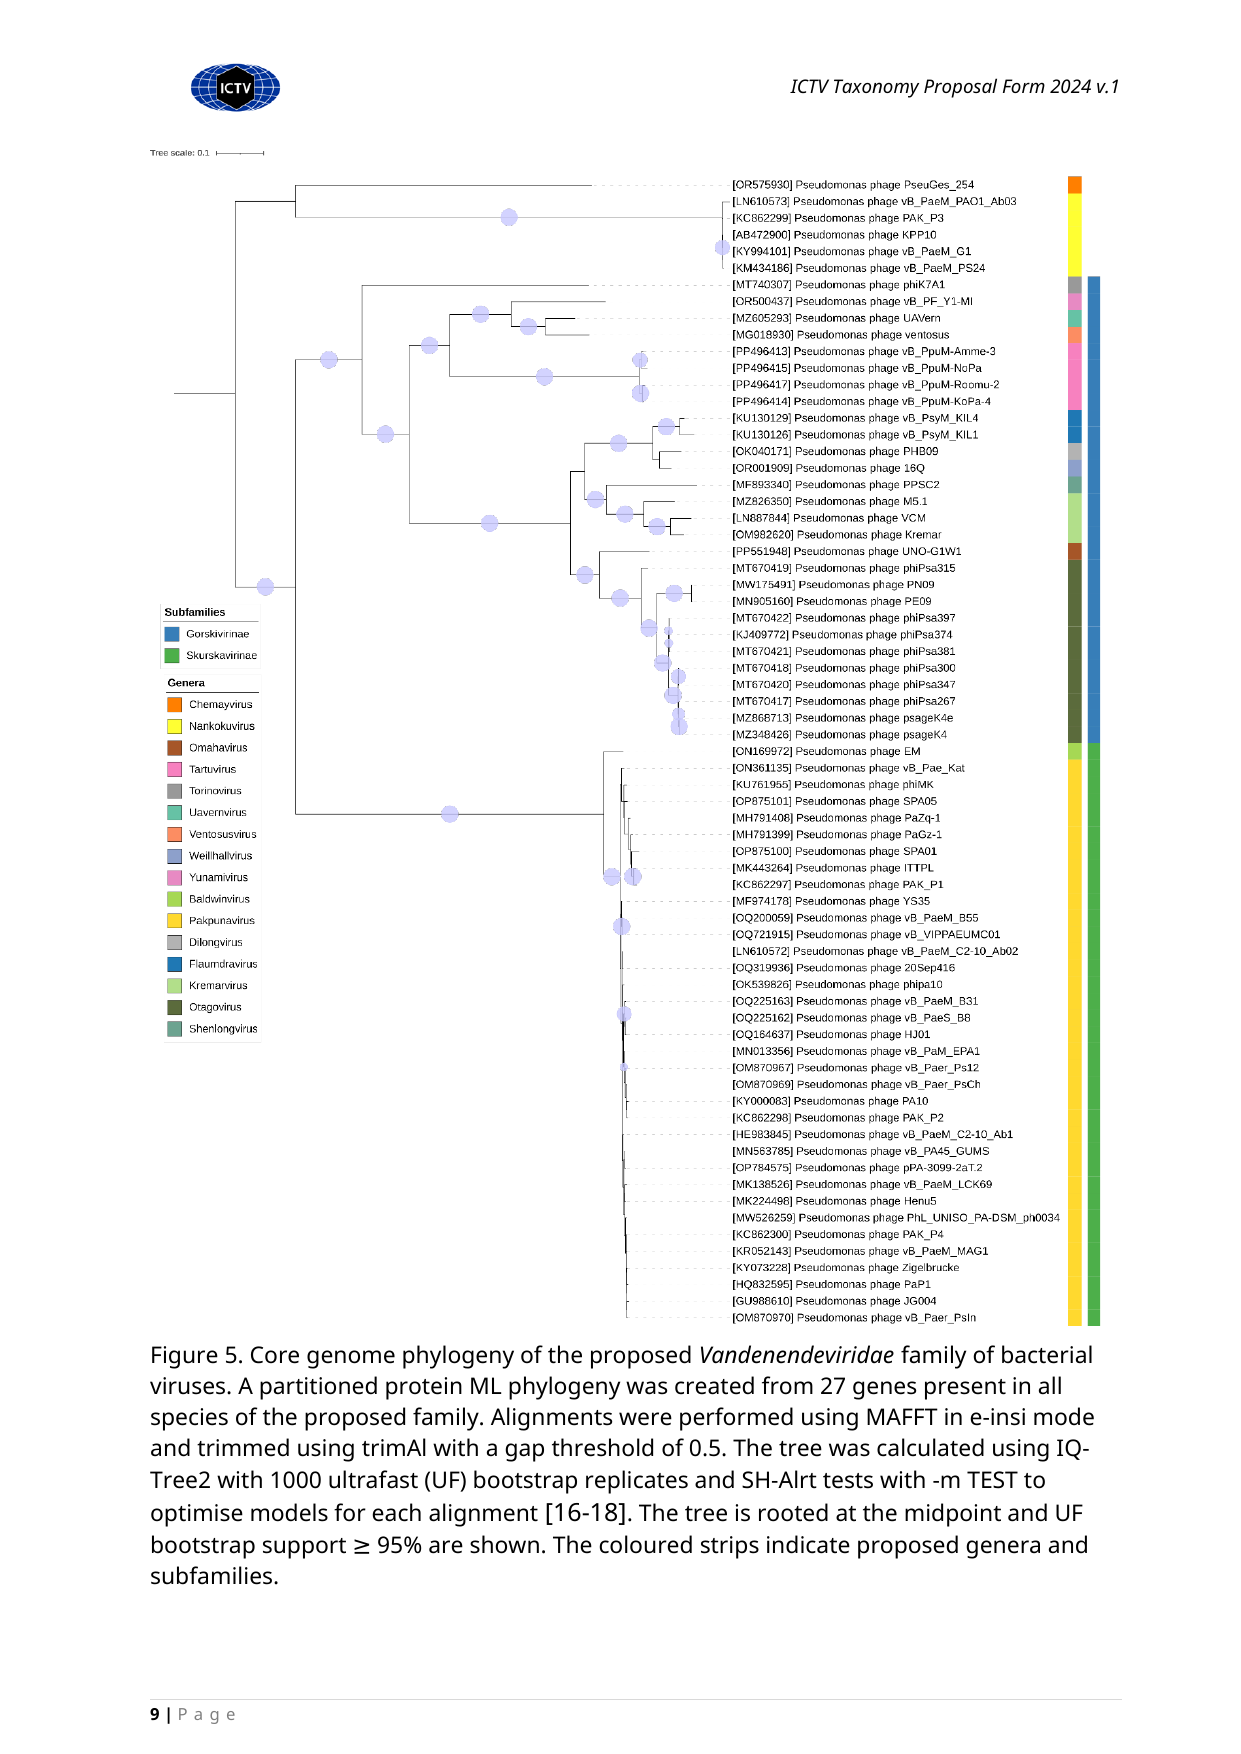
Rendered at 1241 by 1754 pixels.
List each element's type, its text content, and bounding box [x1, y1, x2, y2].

picture [190, 56, 282, 113]
text Figure 5. Core genome phylogeny of the proposed Vandenendeviridae family of bacterial viruses. A partitioned protein ML phylogeny was created from 27 genes present in all species of the proposed family. Alignments were performed using MAFFT in e-insi mode and trimmed using trimAl with a gap threshold of 0.5. The tree was calculated using IQ-Tree2 with 1000 ultrafast (UF) bootstrap replicates and SH-Alrt tests with -m TEST to optimise models for each alignment [16-18]. The tree is rooted at the midpoint and UF bootstrap support ≥ 95% are shown. The coloured strips indicate proposed genera and subfamilies. [150, 1338, 1122, 1591]
picture [150, 150, 1100, 1326]
